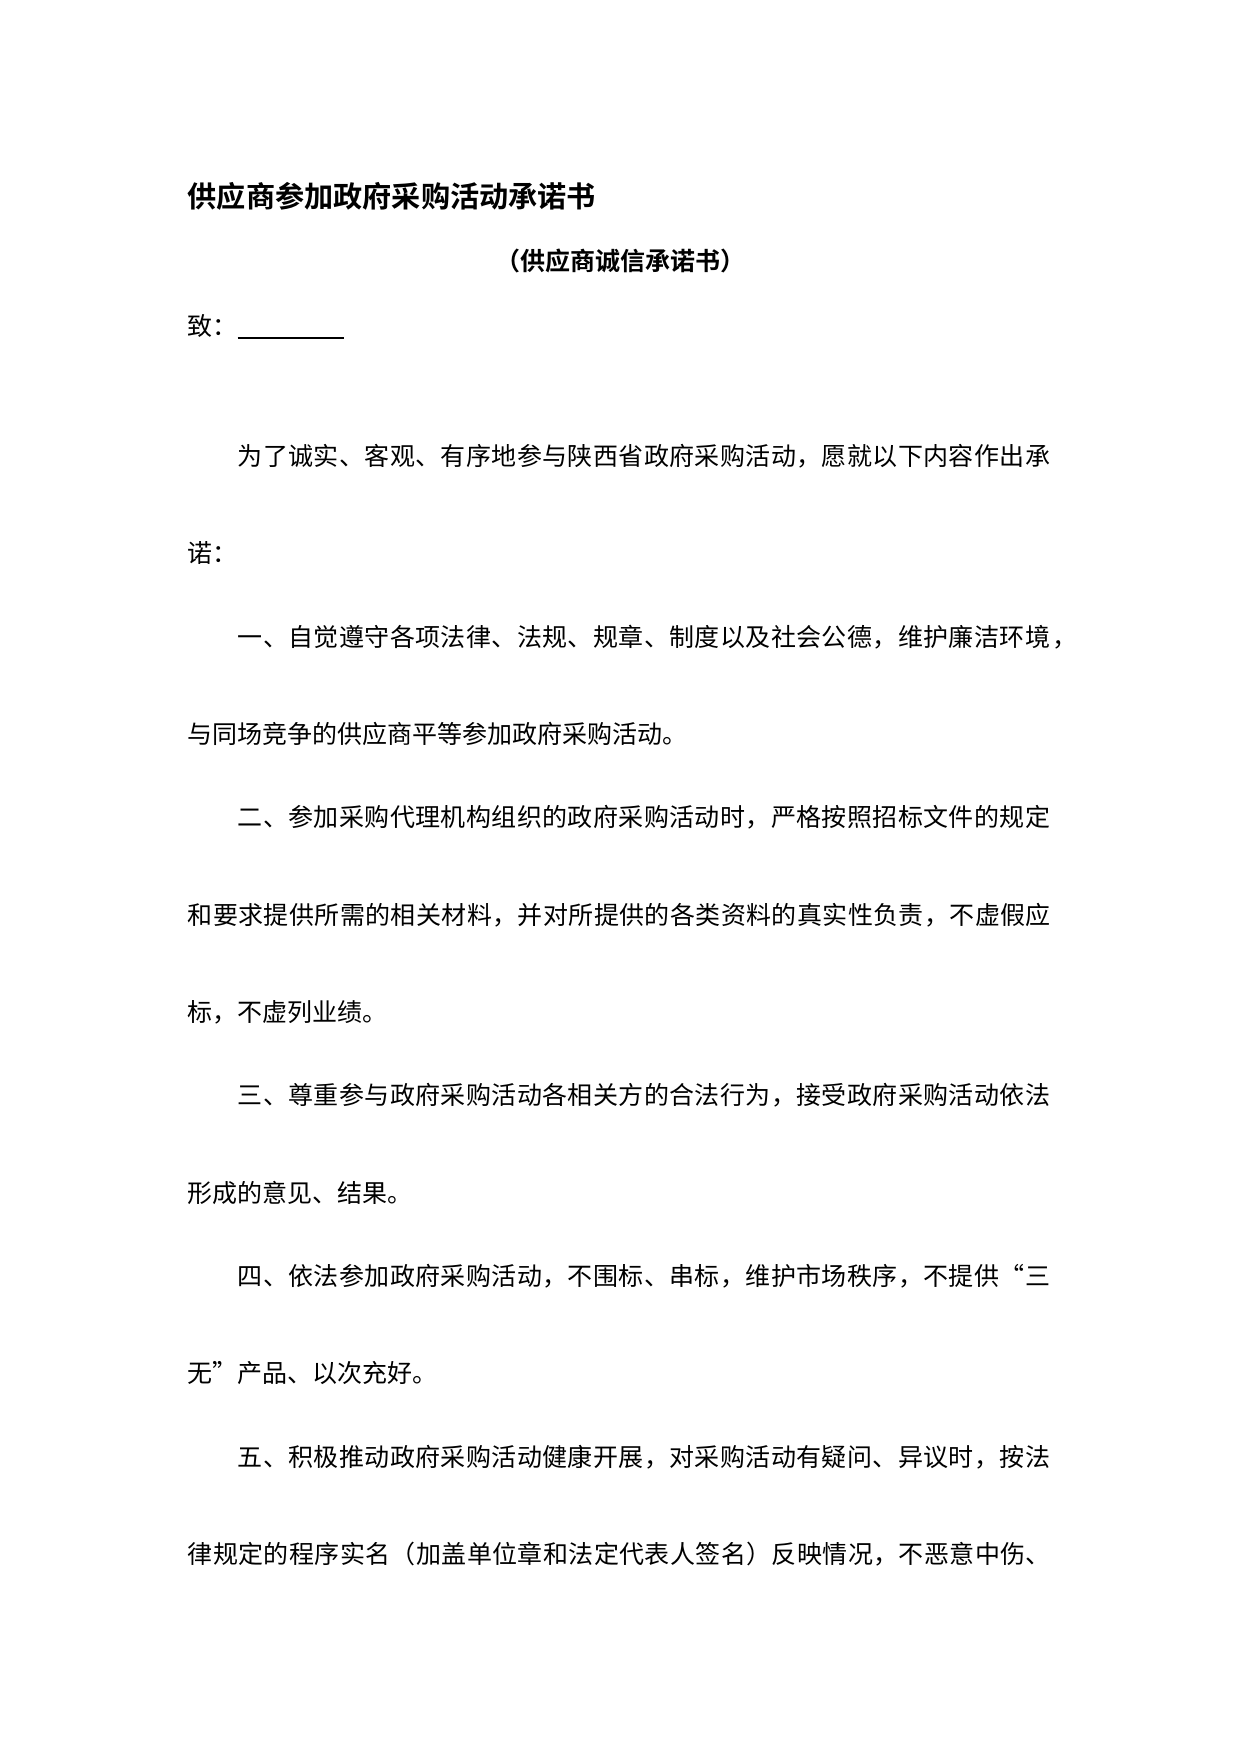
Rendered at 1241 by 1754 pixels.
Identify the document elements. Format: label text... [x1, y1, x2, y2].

text 供应商参加政府采购活动承诺书 [187, 162, 1053, 227]
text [187, 1423, 1053, 1585]
text 致： [187, 292, 1053, 357]
text 四、依法参加政府采购活动，不围标、串标，维护市场秩序，不提供“三无”产品、以次充好。 [187, 1242, 1053, 1404]
text 为了诚实、客观、有序地参与陕西省政府采购活动，愿就以下内容作出承诺： [187, 422, 1053, 584]
text 二、参加采购代理机构组织的政府采购活动时，严格按照招标文件的规定和要求提供所需的相关材料，并对所提供的各类资料的真实性负责，不虚假应标，不虚列业绩。 [187, 783, 1053, 1043]
text （供应商诚信承诺书） [187, 227, 1053, 292]
text 三、尊重参与政府采购活动各相关方的合法行为，接受政府采购活动依法形成的意见、结果。 [187, 1061, 1053, 1224]
text 一、自觉遵守各项法律、法规、规章、制度以及社会公德，维护廉洁环境，与同场竞争的供应商平等参加政府采购活动。 [187, 603, 1053, 765]
